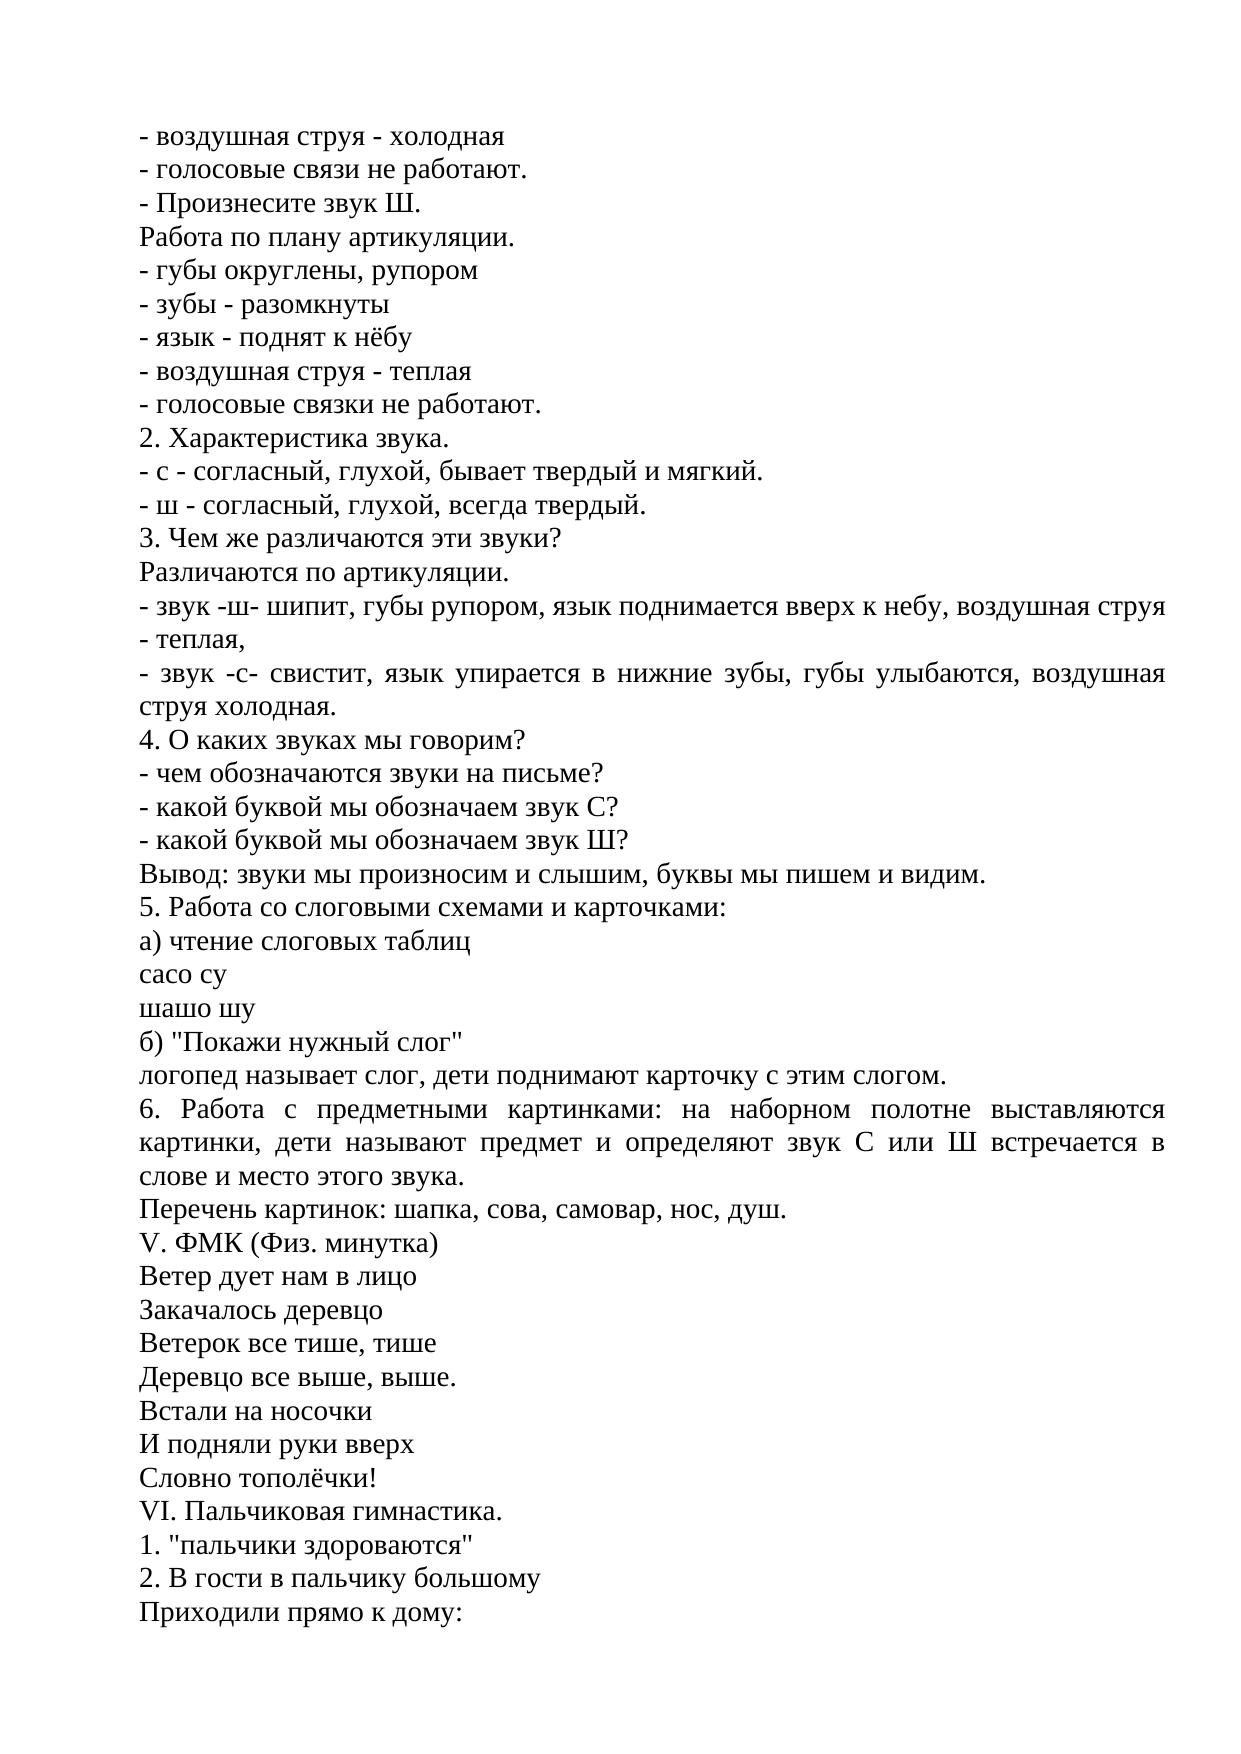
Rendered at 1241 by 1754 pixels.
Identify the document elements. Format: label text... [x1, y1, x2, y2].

text Приходили прямо к дому: [139, 1594, 1167, 1627]
text - воздушная струя - теплая [139, 353, 1167, 386]
text И подняли руки вверх [139, 1426, 1167, 1460]
text б) "Покажи нужный слог" [139, 1024, 1167, 1057]
text 5. Работа со слоговыми схемами и карточками: [139, 889, 1167, 923]
text - язык - поднят к нёбу [139, 319, 1167, 353]
text 2. В гости в пальчику большому [139, 1560, 1167, 1594]
text 4. О каких звуках мы говорим? [139, 722, 1167, 755]
text - какой буквой мы обозначаем звук С? [139, 789, 1167, 822]
text Перечень картинок: шапка, сова, самовар, нос, душ. [139, 1191, 1167, 1225]
text Ветер дует нам в лицо [139, 1258, 1167, 1292]
text 1. "пальчики здороваются" [139, 1527, 1167, 1560]
text VI. Пальчиковая гимнастика. [139, 1493, 1167, 1527]
text 2. Характеристика звука. [139, 420, 1167, 453]
text - ш - согласный, глухой, всегда твердый. [139, 487, 1167, 521]
text Вывод: звуки мы произносим и слышим, буквы мы пишем и видим. [139, 856, 1167, 889]
text - Произнесите звук Ш. [139, 185, 1167, 219]
text - губы округлены, рупором [139, 252, 1167, 286]
text логопед называет слог, дети поднимают карточку с этим слогом. [139, 1057, 1167, 1091]
text Словно тополёчки! [139, 1460, 1167, 1493]
text Ветерок все тише, тише [139, 1326, 1167, 1359]
text сасо су [139, 957, 1167, 990]
text Встали на носочки [139, 1393, 1167, 1426]
text - какой буквой мы обозначаем звук Ш? [139, 822, 1167, 856]
text Закачалось деревцо [139, 1292, 1167, 1326]
text а) чтение слоговых таблиц [139, 923, 1167, 957]
text - голосовые связи не работают. [139, 152, 1167, 185]
text - воздушная струя - холодная [139, 118, 1167, 152]
text - зубы - разомкнуты [139, 286, 1167, 319]
text шашо шу [139, 990, 1167, 1024]
text Деревцо все выше, выше. [139, 1359, 1167, 1393]
text Работа по плану артикуляции. [139, 219, 1167, 252]
text 6. Работа с предметными картинками: на наборном полотне выставляются картинки, дети называют предмет и определяют звук С или Ш встречается в слове и место этого звука. [139, 1091, 1167, 1191]
text - чем обозначаются звуки на письме? [139, 755, 1167, 789]
text - звук -с- свистит, язык упирается в нижние зубы, губы улыбаются, воздушная струя холодная. [139, 655, 1167, 722]
text V. ФМК (Физ. минутка) [139, 1225, 1167, 1258]
text 3. Чем же различаются эти звуки? [139, 521, 1167, 554]
text - с - согласный, глухой, бывает твердый и мягкий. [139, 453, 1167, 487]
text Различаются по артикуляции. [139, 554, 1167, 588]
text - звук -ш- шипит, губы рупором, язык поднимается вверх к небу, воздушная струя - теплая, [139, 588, 1167, 655]
text - голосовые связки не работают. [139, 386, 1167, 420]
